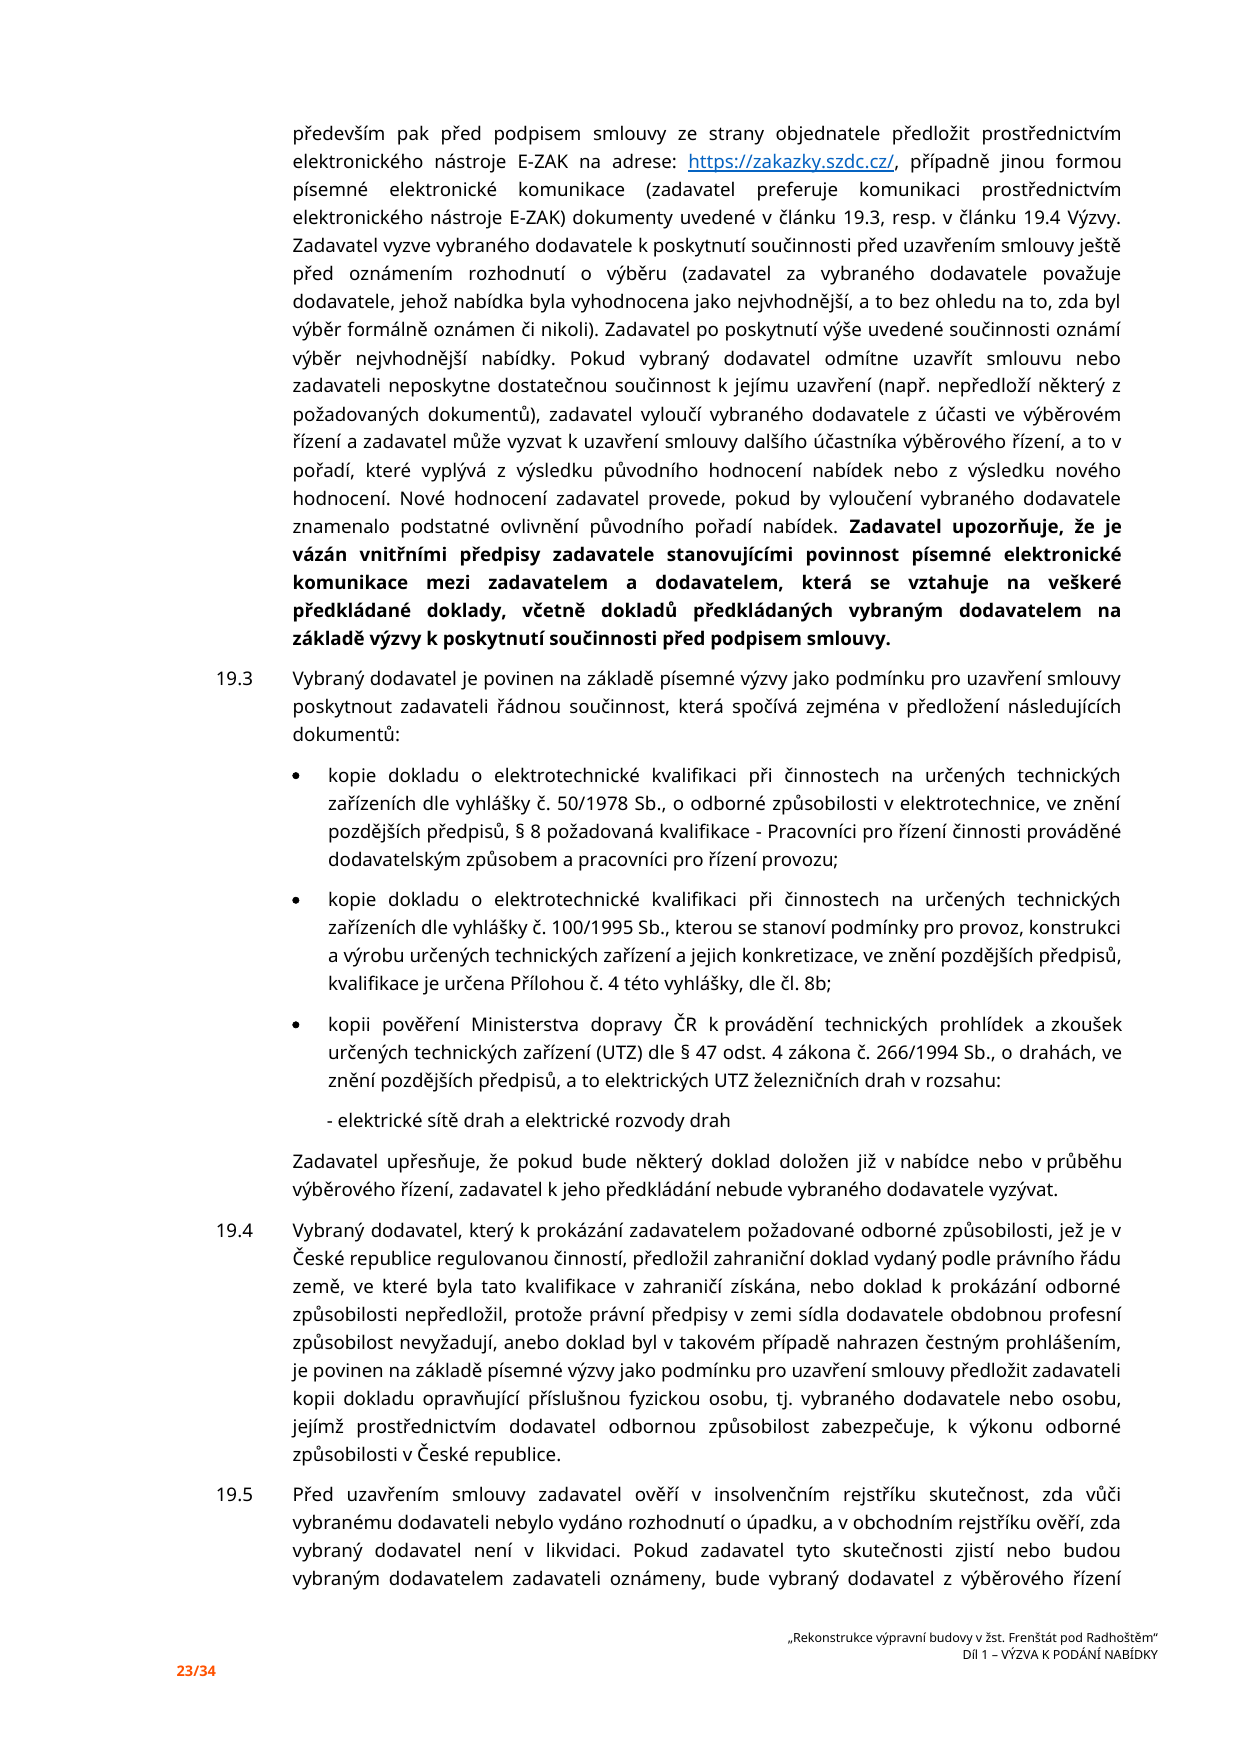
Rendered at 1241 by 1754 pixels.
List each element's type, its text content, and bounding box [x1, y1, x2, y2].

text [216, 1482, 1122, 1591]
text kopie dokladu o elektrotechnické kvalifikaci při činnostech na určených technických zařízeních dle vyhlášky č. 50/1978 Sb., o odborné způsobilosti v elektrotechnice, ve znění pozdějších předpisů, § 8 požadovaná kvalifikace - Pracovníci pro řízení činnosti prováděné dodavatelským způsobem a pracovníci pro řízení provozu; [292, 762, 1122, 872]
text kopii pověření Ministerstva dopravy ČR k provádění technických prohlídek a zkoušek určených technických zařízení (UTZ) dle § 47 odst. 4 zákona č. 266/1994 Sb., o drahách, ve znění pozdějších předpisů, a to elektrických UTZ železničních drah v rozsahu: [292, 1011, 1122, 1093]
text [216, 121, 1122, 651]
text Zadavatel upřesňuje, že pokud bude některý doklad doložen již v nabídce nebo v průběhu výběrového řízení, zadavatel k jeho předkládání nebude vybraného dodavatele vyzývat. [292, 1148, 1122, 1202]
text Vybraný dodavatel, který k prokázání zadavatelem požadované odborné způsobilosti, jež je v České republice regulovanou činností, předložil zahraniční doklad vydaný podle právního řádu země, ve které byla tato kvalifikace v zahraničí získána, nebo doklad k prokázání odborné způsobilosti nepředložil, protože právní předpisy v zemi sídla dodavatele obdobnou profesní způsobilost nevyžadují, anebo doklad byl v takovém případě nahrazen čestným prohlášením, je povinen na základě písemné výzvy jako podmínku pro uzavření smlouvy předložit zadavateli kopii dokladu opravňující příslušnou fyzickou osobu, tj. vybraného dodavatele nebo osobu, jejímž prostřednictvím dodavatel odbornou způsobilost zabezpečuje, k výkonu odborné způsobilosti v České republice. [216, 1217, 1122, 1467]
text kopie dokladu o elektrotechnické kvalifikaci při činnostech na určených technických zařízeních dle vyhlášky č. 100/1995 Sb., kterou se stanoví podmínky pro provoz, konstrukci a výrobu určených technických zařízení a jejich konkretizace, ve znění pozdějších předpisů, kvalifikace je určena Přílohou č. 4 této vyhlášky, dle čl. 8b; [292, 887, 1122, 996]
text Vybraný dodavatel je povinen na základě písemné výzvy jako podmínku pro uzavření smlouvy poskytnout zadavateli řádnou součinnost, která spočívá zejména v předložení následujících dokumentů: [216, 666, 1122, 747]
text - elektrické sítě drah a elektrické rozvody drah [292, 1108, 1122, 1133]
